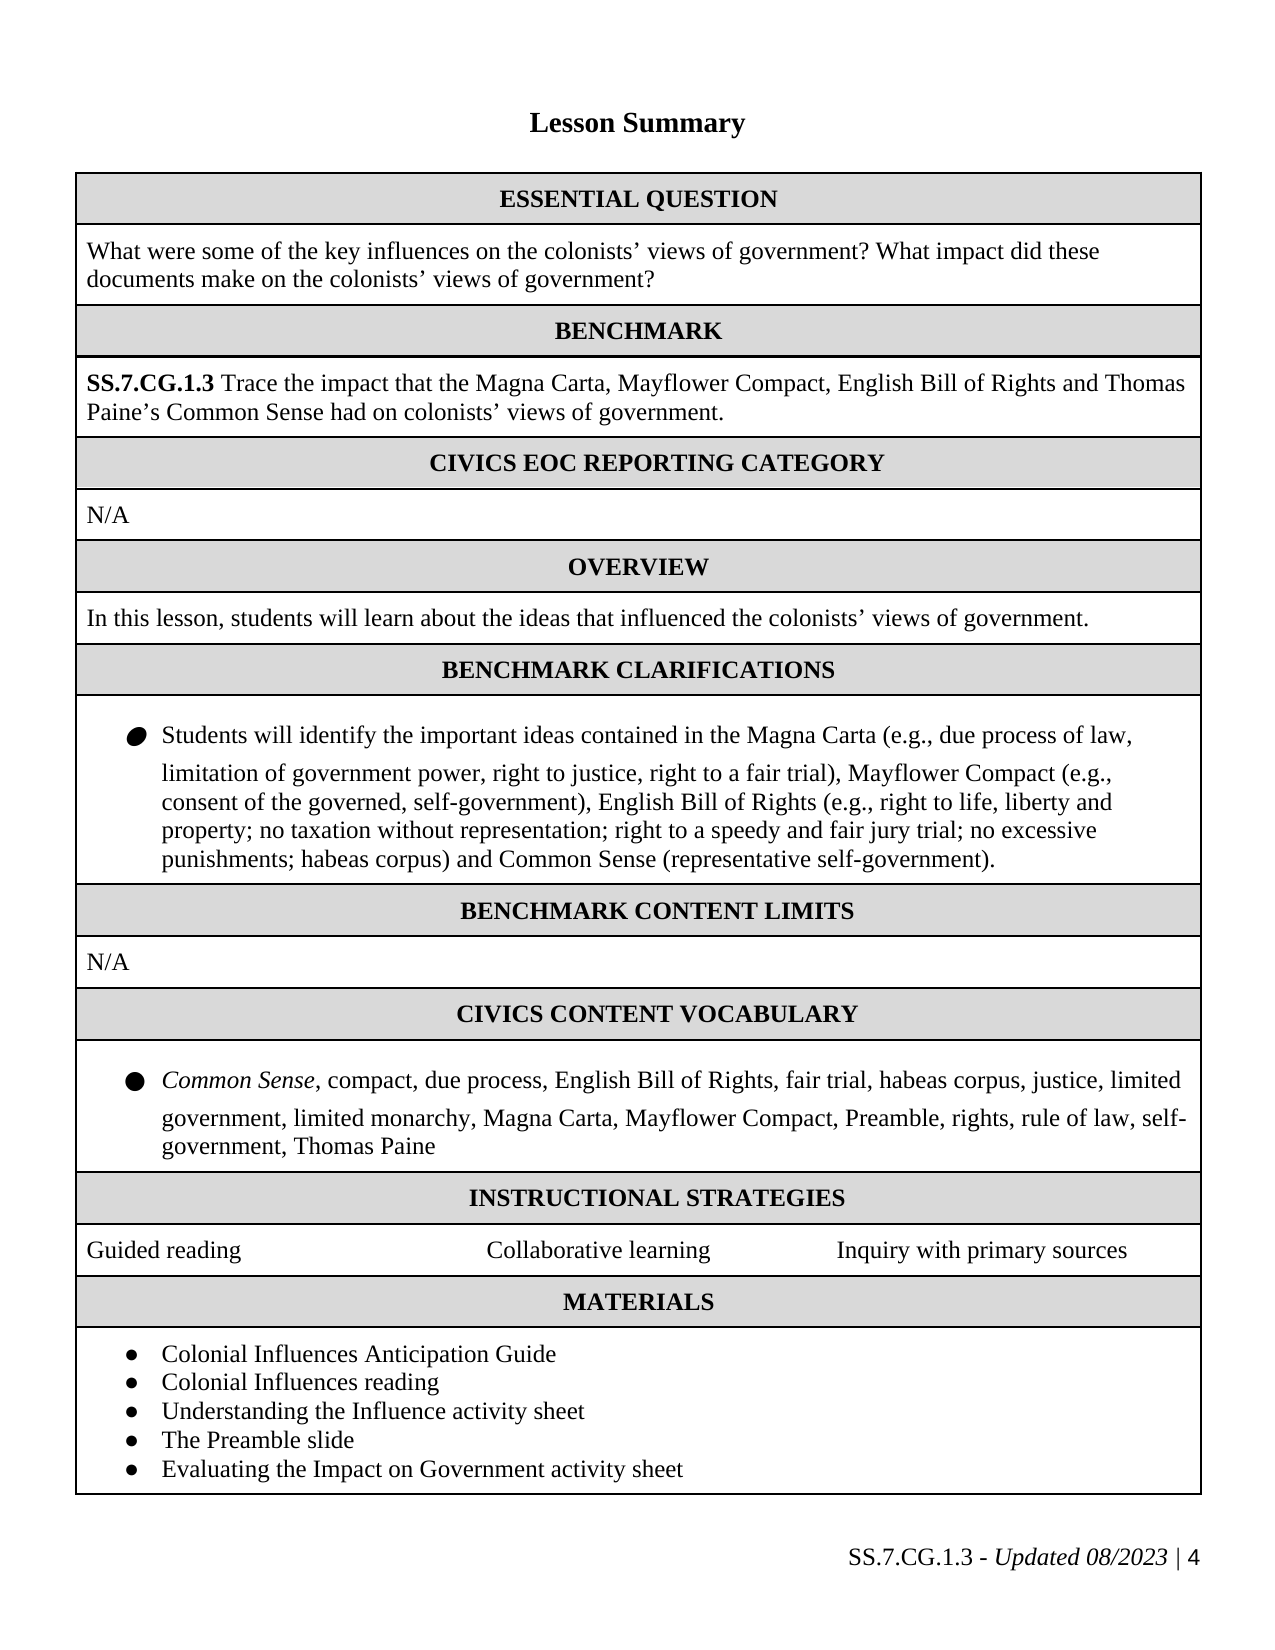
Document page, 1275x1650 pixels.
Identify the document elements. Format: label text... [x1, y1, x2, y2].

table_cell N/A [77, 490, 1200, 539]
table_cell INSTRUCTIONAL STRATEGIES [77, 1173, 1200, 1223]
table_cell Colonial Influences Anticipation Guide Colonial Influences reading Understanding the Influence activity sheet The Preamble slide Evaluating the Impact on Government activity sheet [77, 1328, 1200, 1493]
subtitle Lesson Summary [75, 105, 1200, 139]
table_cell CIVICS CONTENT VOCABULARY [77, 989, 1200, 1039]
table_cell SS.7.CG.1.3 Trace the impact that the Magna Carta, Mayflower Compact, English Bill of Rights and Thomas Paine’s Common Sense had on colonists’ views of government. [77, 358, 1200, 436]
table_header ESSENTIAL QUESTION [77, 174, 1200, 223]
table_cell BENCHMARK [77, 306, 1200, 355]
table_cell Students will identify the important ideas contained in the Magna Carta (e.g., due process of law, limitation of government power, right to justice, right to a fair trial), Mayflower Compact (e.g., consent of the governed, self-government), English Bill of Rights (e.g., right to life, liberty and property; no taxation without representation; right to a speedy and fair jury trial; no excessive punishments; habeas corpus) and Common Sense (representative self-government). [77, 696, 1200, 883]
table_cell In this lesson, students will learn about the ideas that influenced the colonists’ views of government. [77, 593, 1200, 642]
table_cell OVERVIEW [77, 541, 1200, 591]
table_cell BENCHMARK CLARIFICATIONS [77, 645, 1200, 694]
table_cell Common Sense, compact, due process, English Bill of Rights, fair trial, habeas corpus, justice, limited government, limited monarchy, Magna Carta, Mayflower Compact, Preamble, rights, rule of law, self-government, Thomas Paine [77, 1041, 1200, 1171]
table_cell N/A [77, 937, 1200, 987]
table_cell MATERIALS [77, 1277, 1200, 1326]
table_cell CIVICS EOC REPORTING CATEGORY [77, 438, 1200, 487]
table_cell Guided reading Collaborative learning Inquiry with primary sources [77, 1225, 1200, 1274]
table_cell BENCHMARK CONTENT LIMITS [77, 885, 1200, 935]
table_cell What were some of the key influences on the colonists’ views of government? What impact did these documents make on the colonists’ views of government? [77, 225, 1200, 304]
